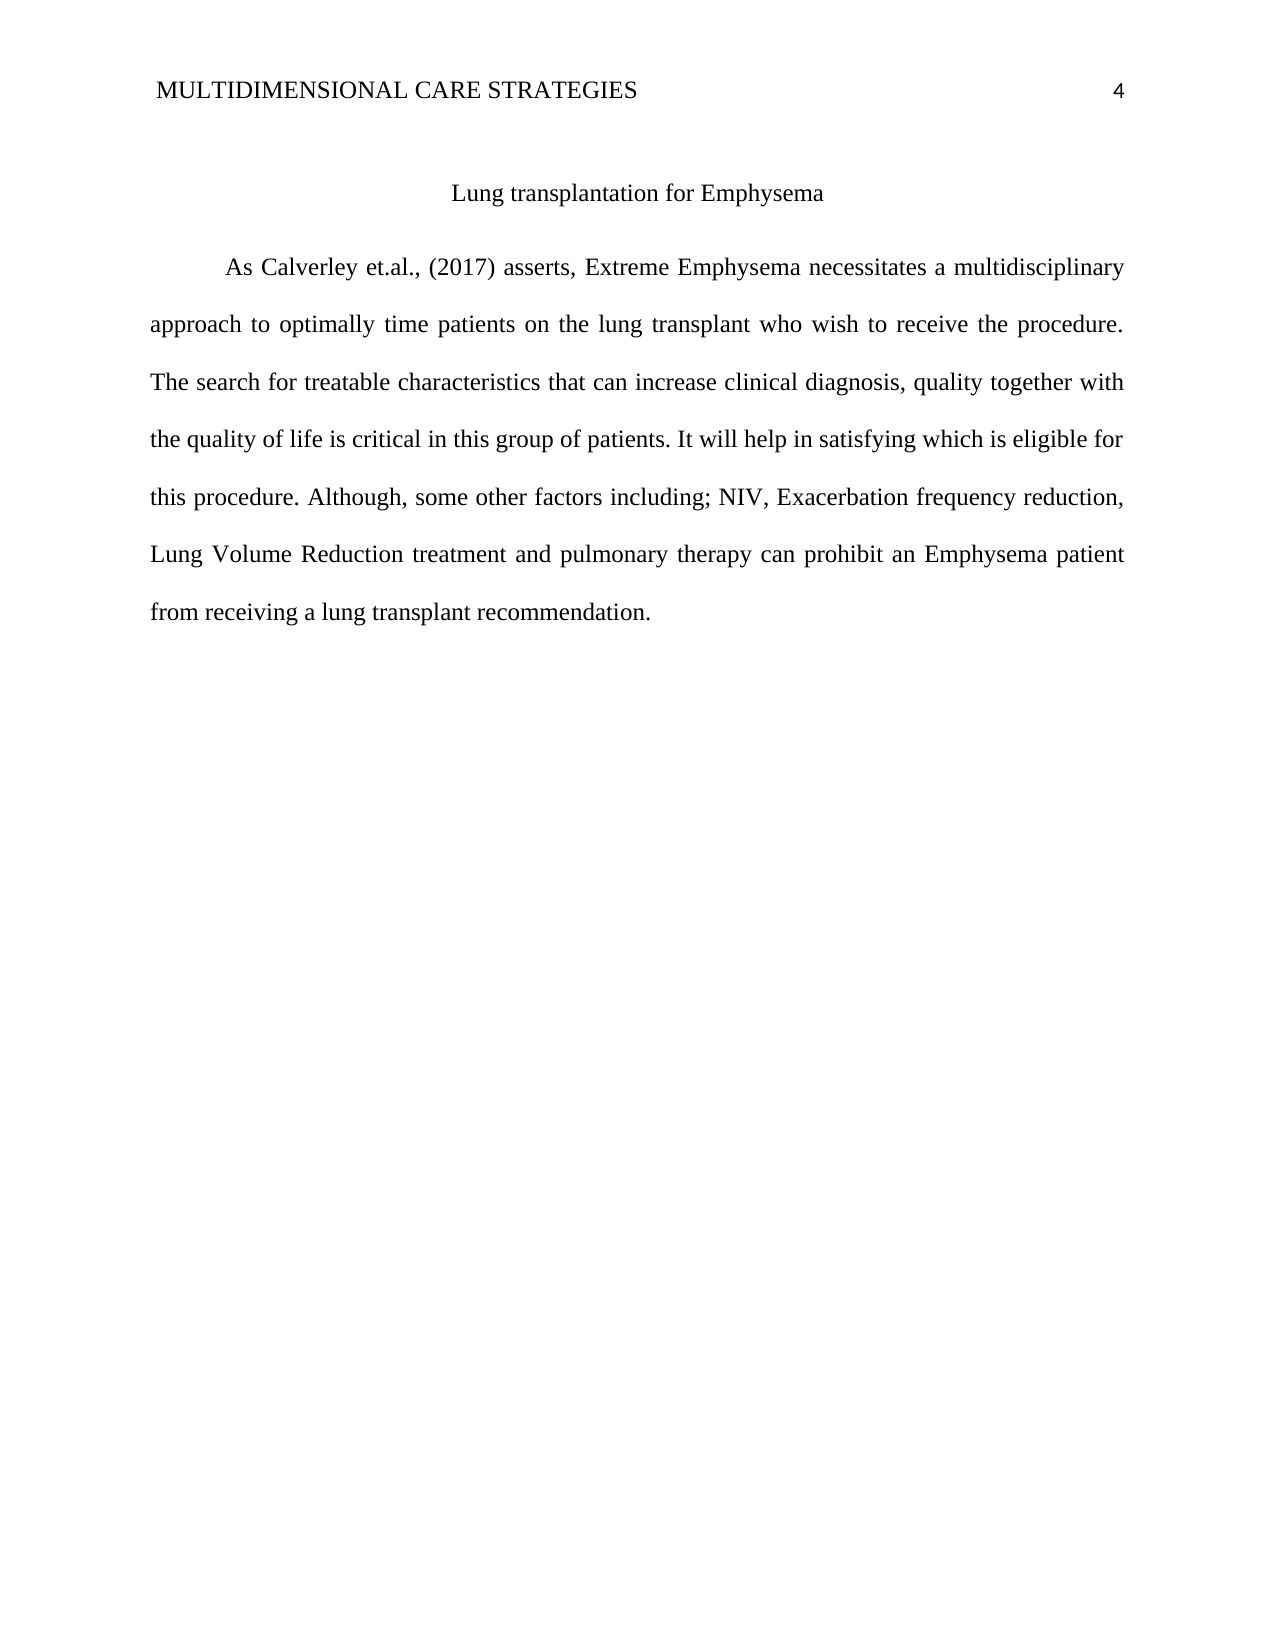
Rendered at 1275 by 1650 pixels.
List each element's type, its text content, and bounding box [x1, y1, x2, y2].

text As Calverley et.al., (2017) asserts, Extreme Emphysema necessitates a multidisciplinary approach to optimally time patients on the lung transplant who wish to receive the procedure. The search for treatable characteristics that can increase clinical diagnosis, quality together with the quality of life is critical in this group of patients. It will help in satisfying which is eligible for this procedure. Although, some other factors including; NIV, Exacerbation frequency reduction, Lung Volume Reduction treatment and pulmonary therapy can prohibit an Emphysema patient from receiving a lung transplant recommendation. [150, 252, 1125, 626]
text Lung transplantation for Emphysema [150, 178, 1125, 207]
